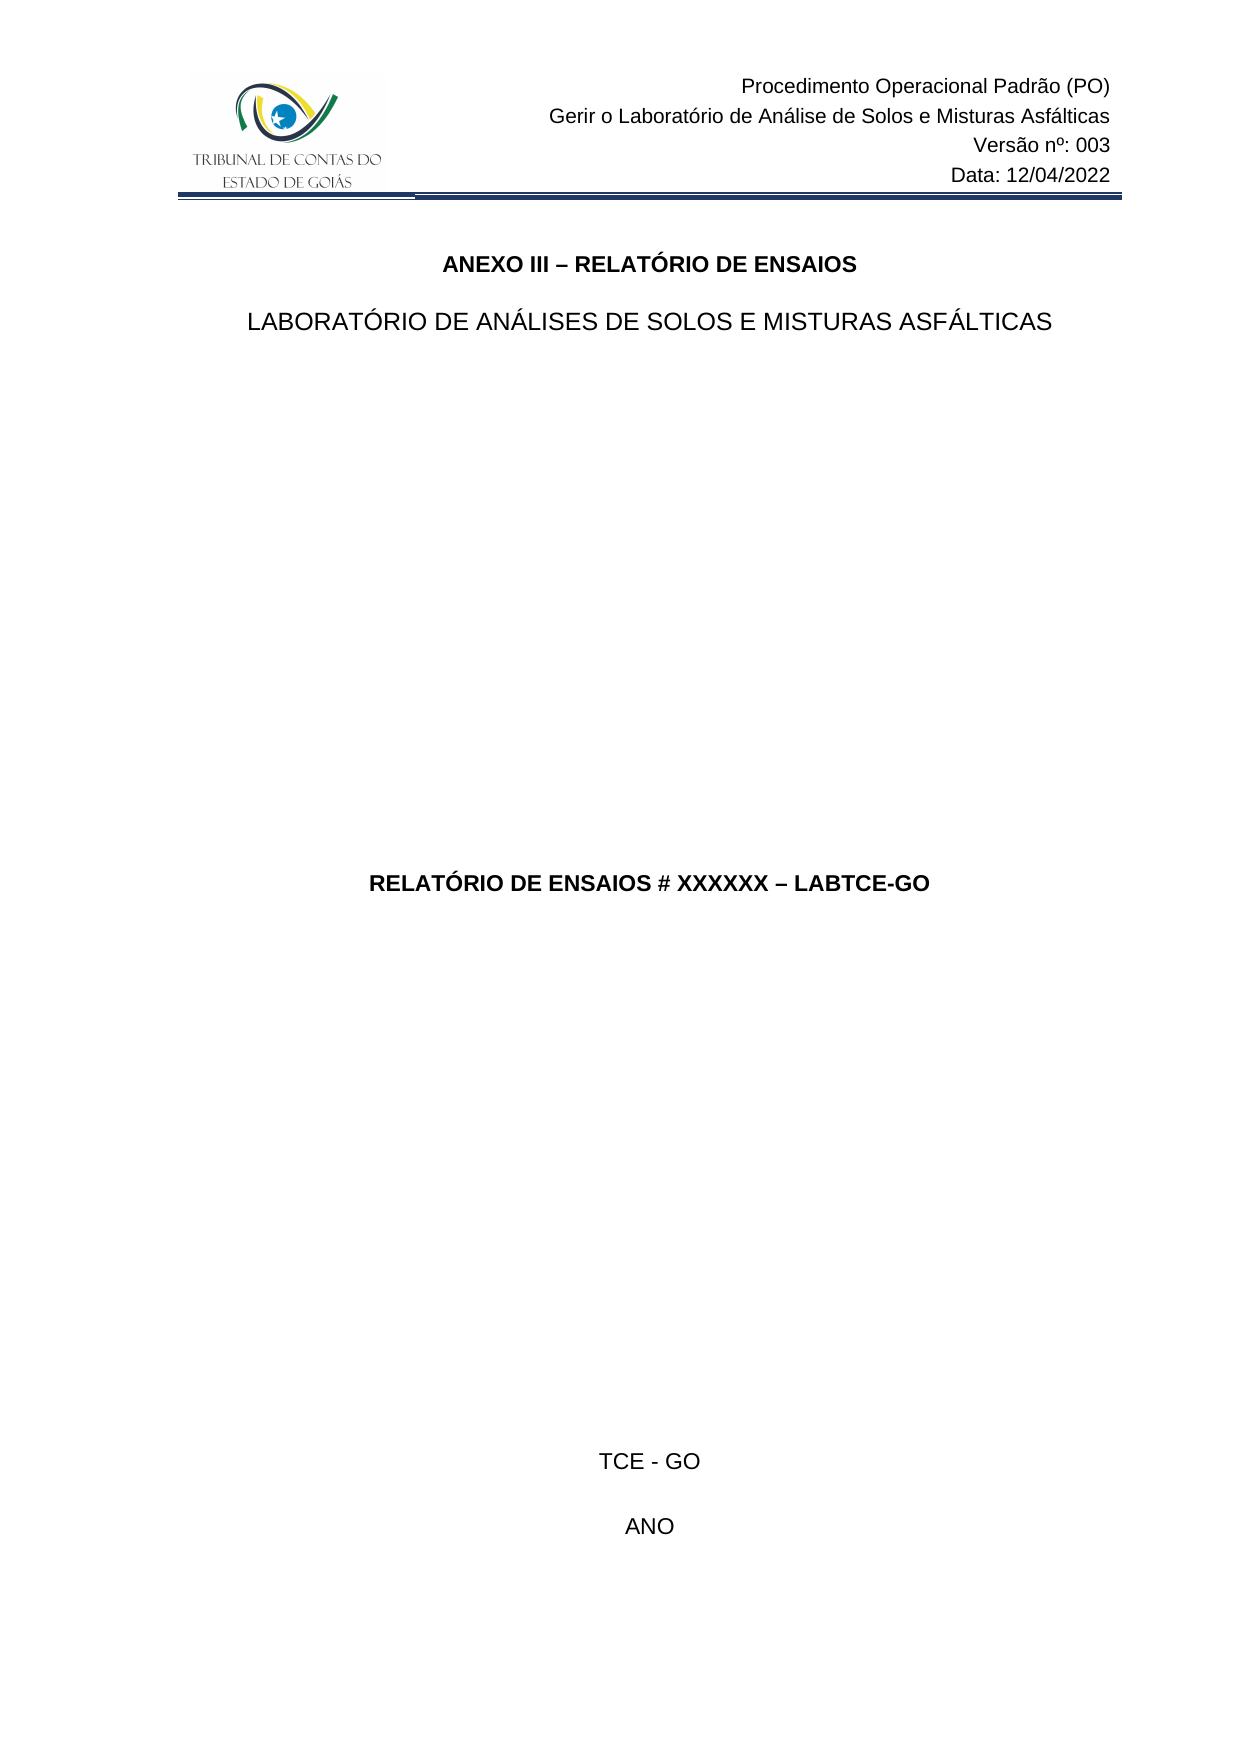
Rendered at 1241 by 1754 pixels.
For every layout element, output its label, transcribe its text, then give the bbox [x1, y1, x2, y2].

picture [188, 74, 386, 192]
text ANO [177, 1513, 1122, 1539]
text RELATÓRIO DE ENSAIOS # XXXXXX – LABTCE-GO [177, 870, 1122, 896]
text LABORATÓRIO DE ANÁLISES DE SOLOS E MISTURAS ASFÁLTICAS [177, 307, 1122, 335]
text ANEXO III – RELATÓRIO DE ENSAIOS [177, 251, 1122, 278]
text TCE - GO [177, 1448, 1122, 1475]
